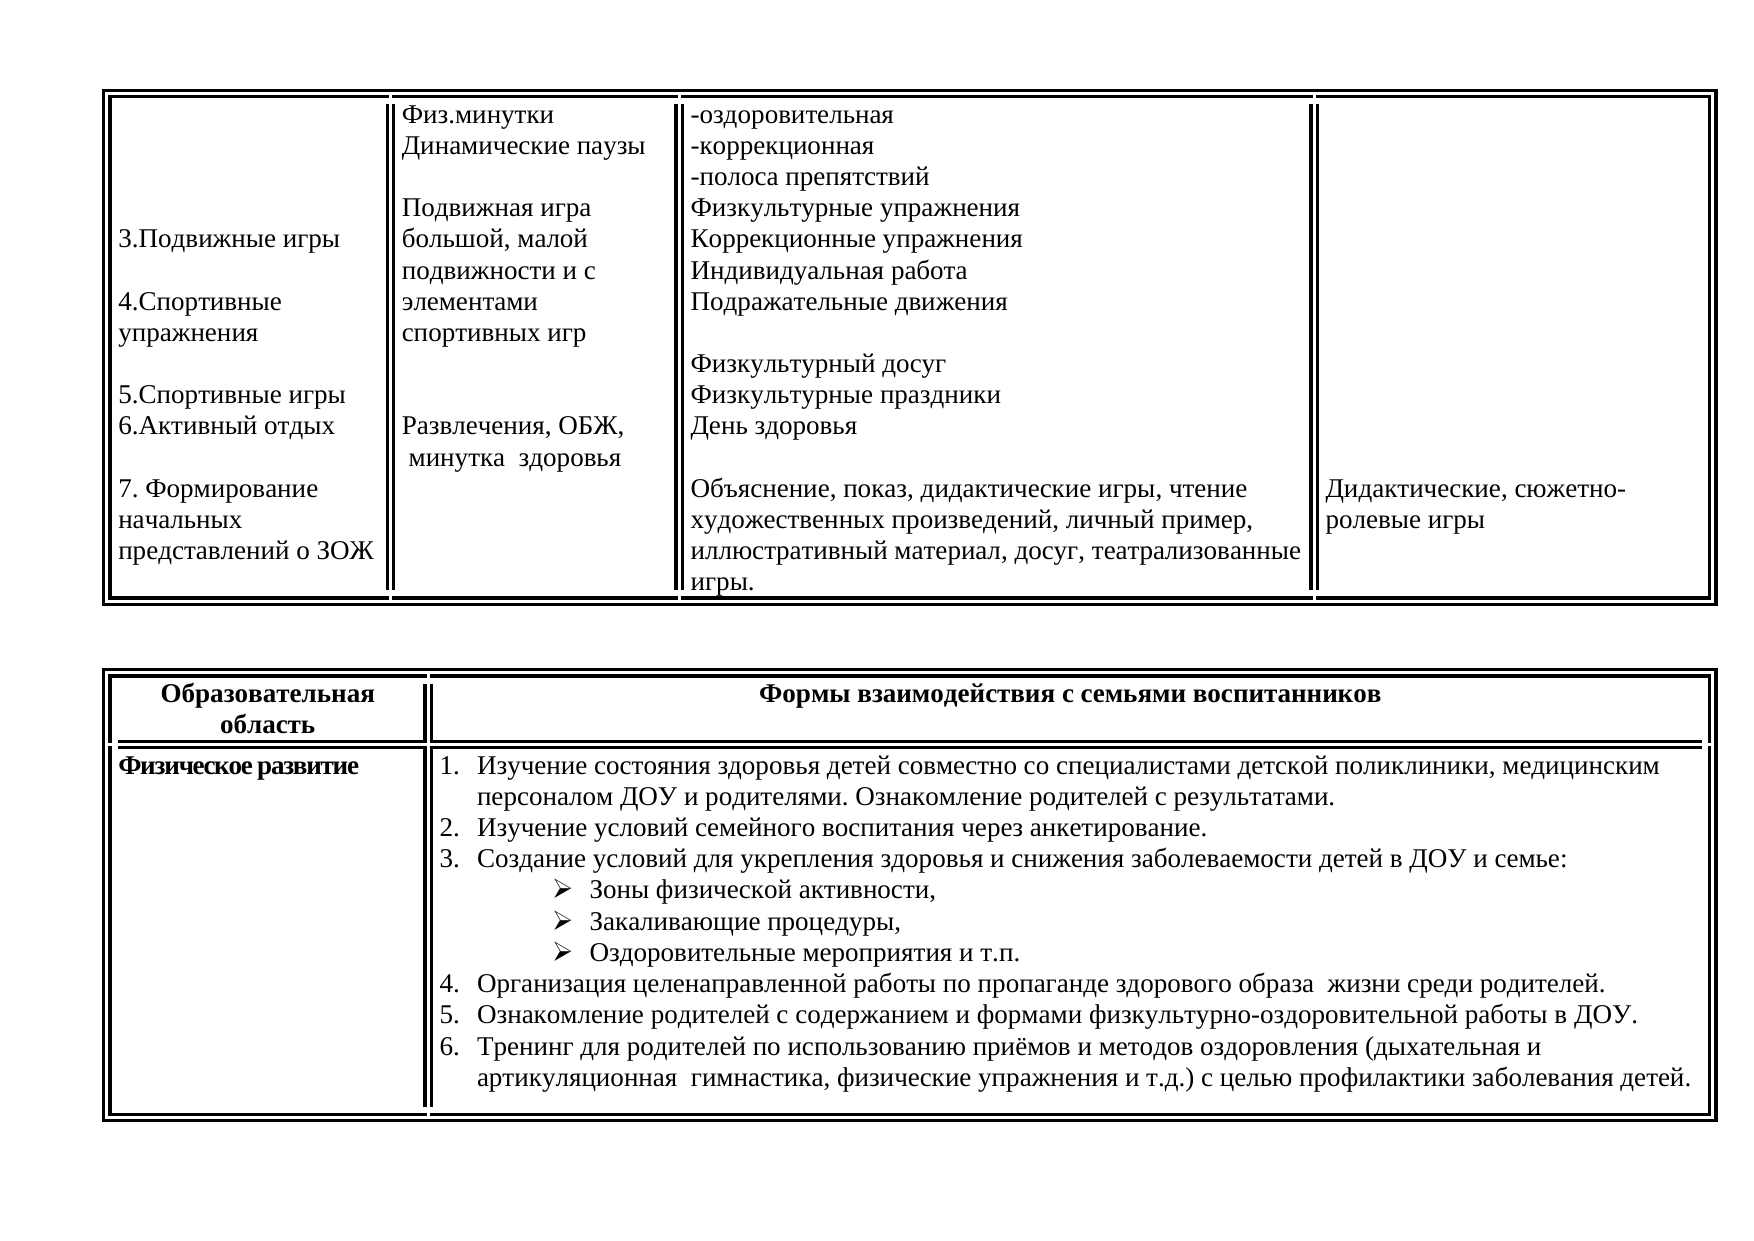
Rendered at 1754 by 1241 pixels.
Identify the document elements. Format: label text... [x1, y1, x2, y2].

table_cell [428, 740, 1713, 1113]
table_cell Физическое развитие [107, 740, 428, 1113]
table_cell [1314, 92, 1713, 596]
table_header Образовательная область [107, 671, 428, 740]
table_header Формы взаимодействия с семьями воспитанников [428, 671, 1713, 740]
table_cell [107, 92, 390, 596]
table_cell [679, 92, 1314, 596]
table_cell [390, 92, 679, 596]
